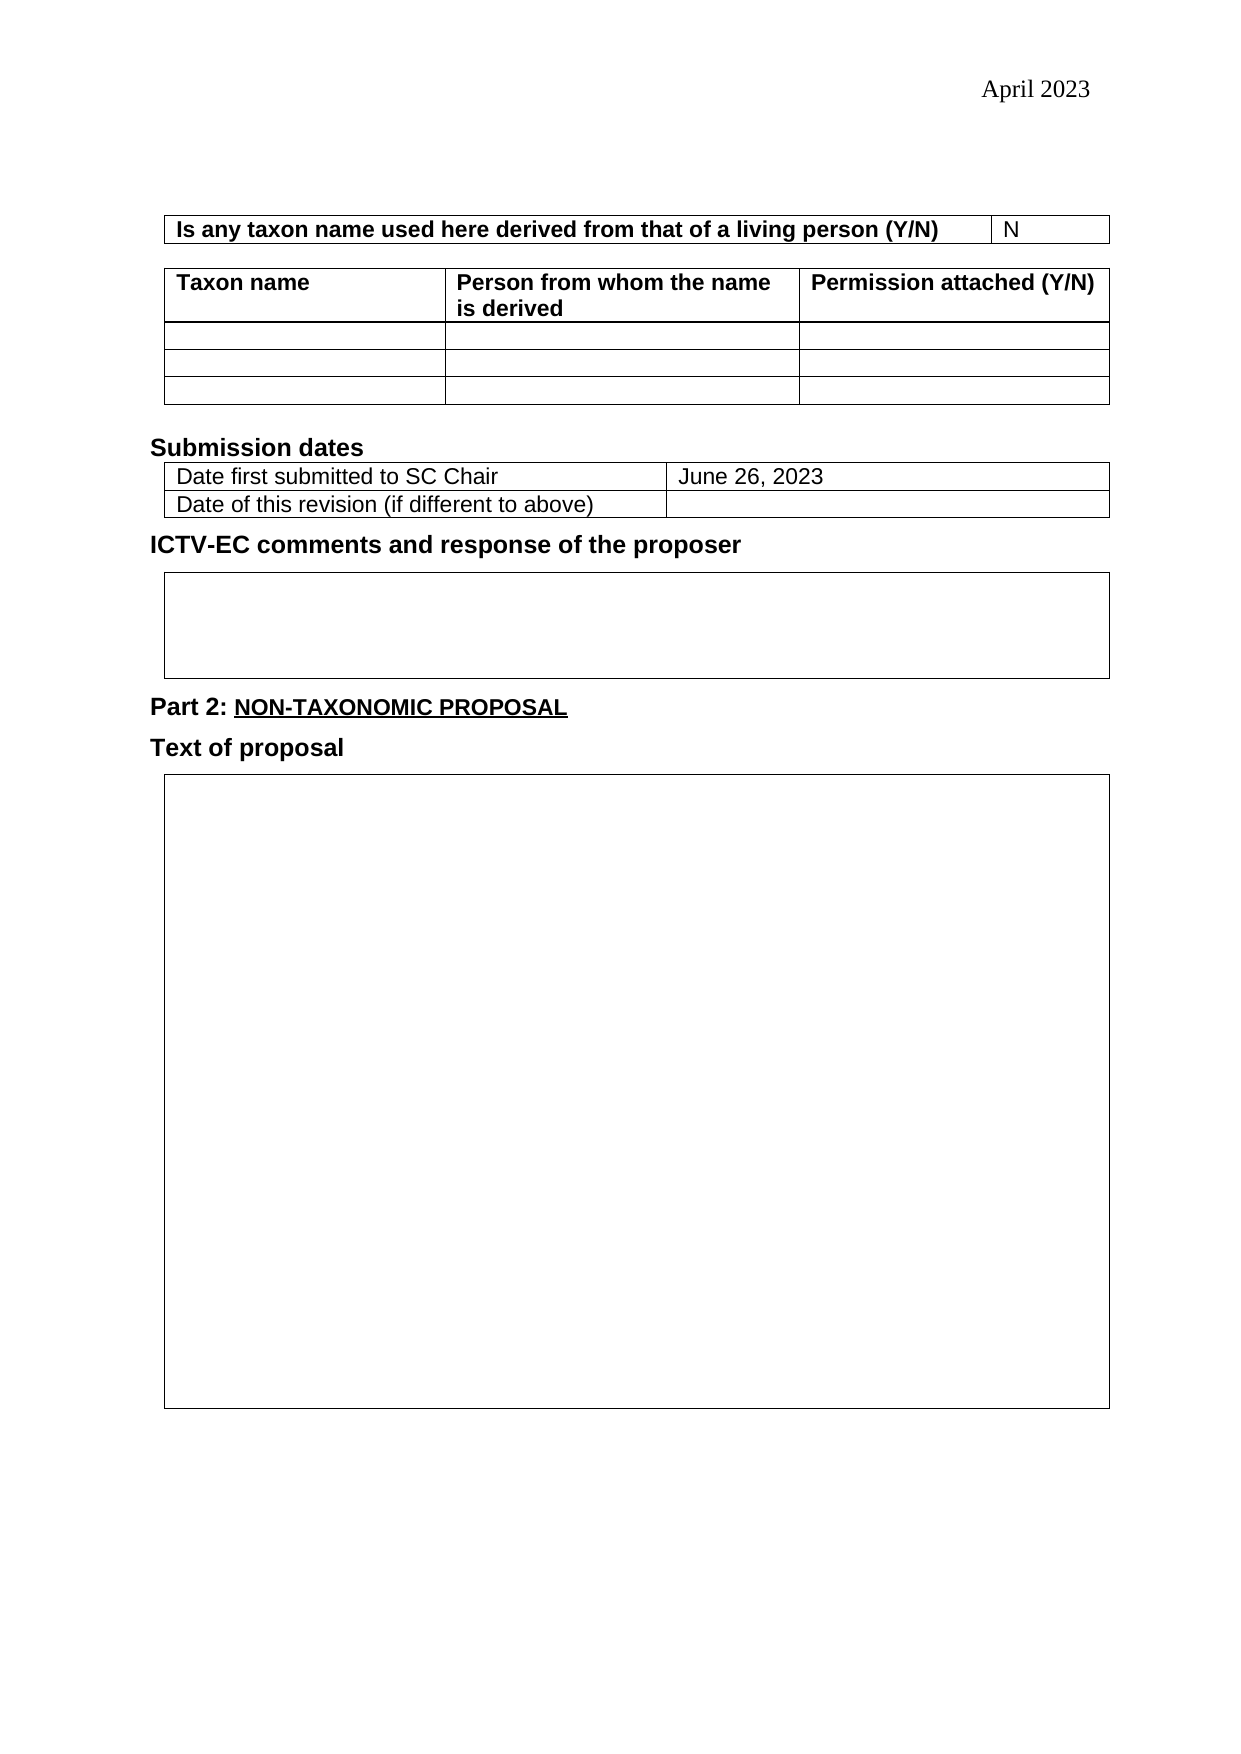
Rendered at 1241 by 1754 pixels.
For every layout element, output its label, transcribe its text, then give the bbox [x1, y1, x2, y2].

table_header June 26, 2023 [667, 463, 1109, 489]
table_header Person from whom the name is derived [446, 269, 799, 321]
text Submission dates [150, 433, 1090, 462]
table_cell [800, 377, 1109, 403]
table_cell [165, 350, 445, 376]
table_cell [446, 377, 799, 403]
table_header Taxon name [165, 269, 445, 321]
table_header N [992, 216, 1109, 243]
table_cell [800, 323, 1109, 349]
table_cell Date of this revision (if different to above) [165, 491, 666, 517]
table_cell [667, 491, 1109, 517]
table_cell [446, 350, 799, 376]
text ICTV-EC comments and response of the proposer [150, 530, 1090, 559]
table_cell [165, 323, 445, 349]
table_header [165, 573, 1109, 678]
table_cell [165, 377, 445, 403]
table_header Date first submitted to SC Chair [165, 463, 666, 489]
text Text of proposal [150, 733, 1090, 762]
table_header Is any taxon name used here derived from that of a living person (Y/N) [165, 216, 991, 243]
table_cell [446, 323, 799, 349]
table_header Permission attached (Y/N) [800, 269, 1109, 321]
table_cell [800, 350, 1109, 376]
text Part 2: NON-TAXONOMIC PROPOSAL [150, 692, 1090, 720]
table_header [165, 775, 1109, 1408]
